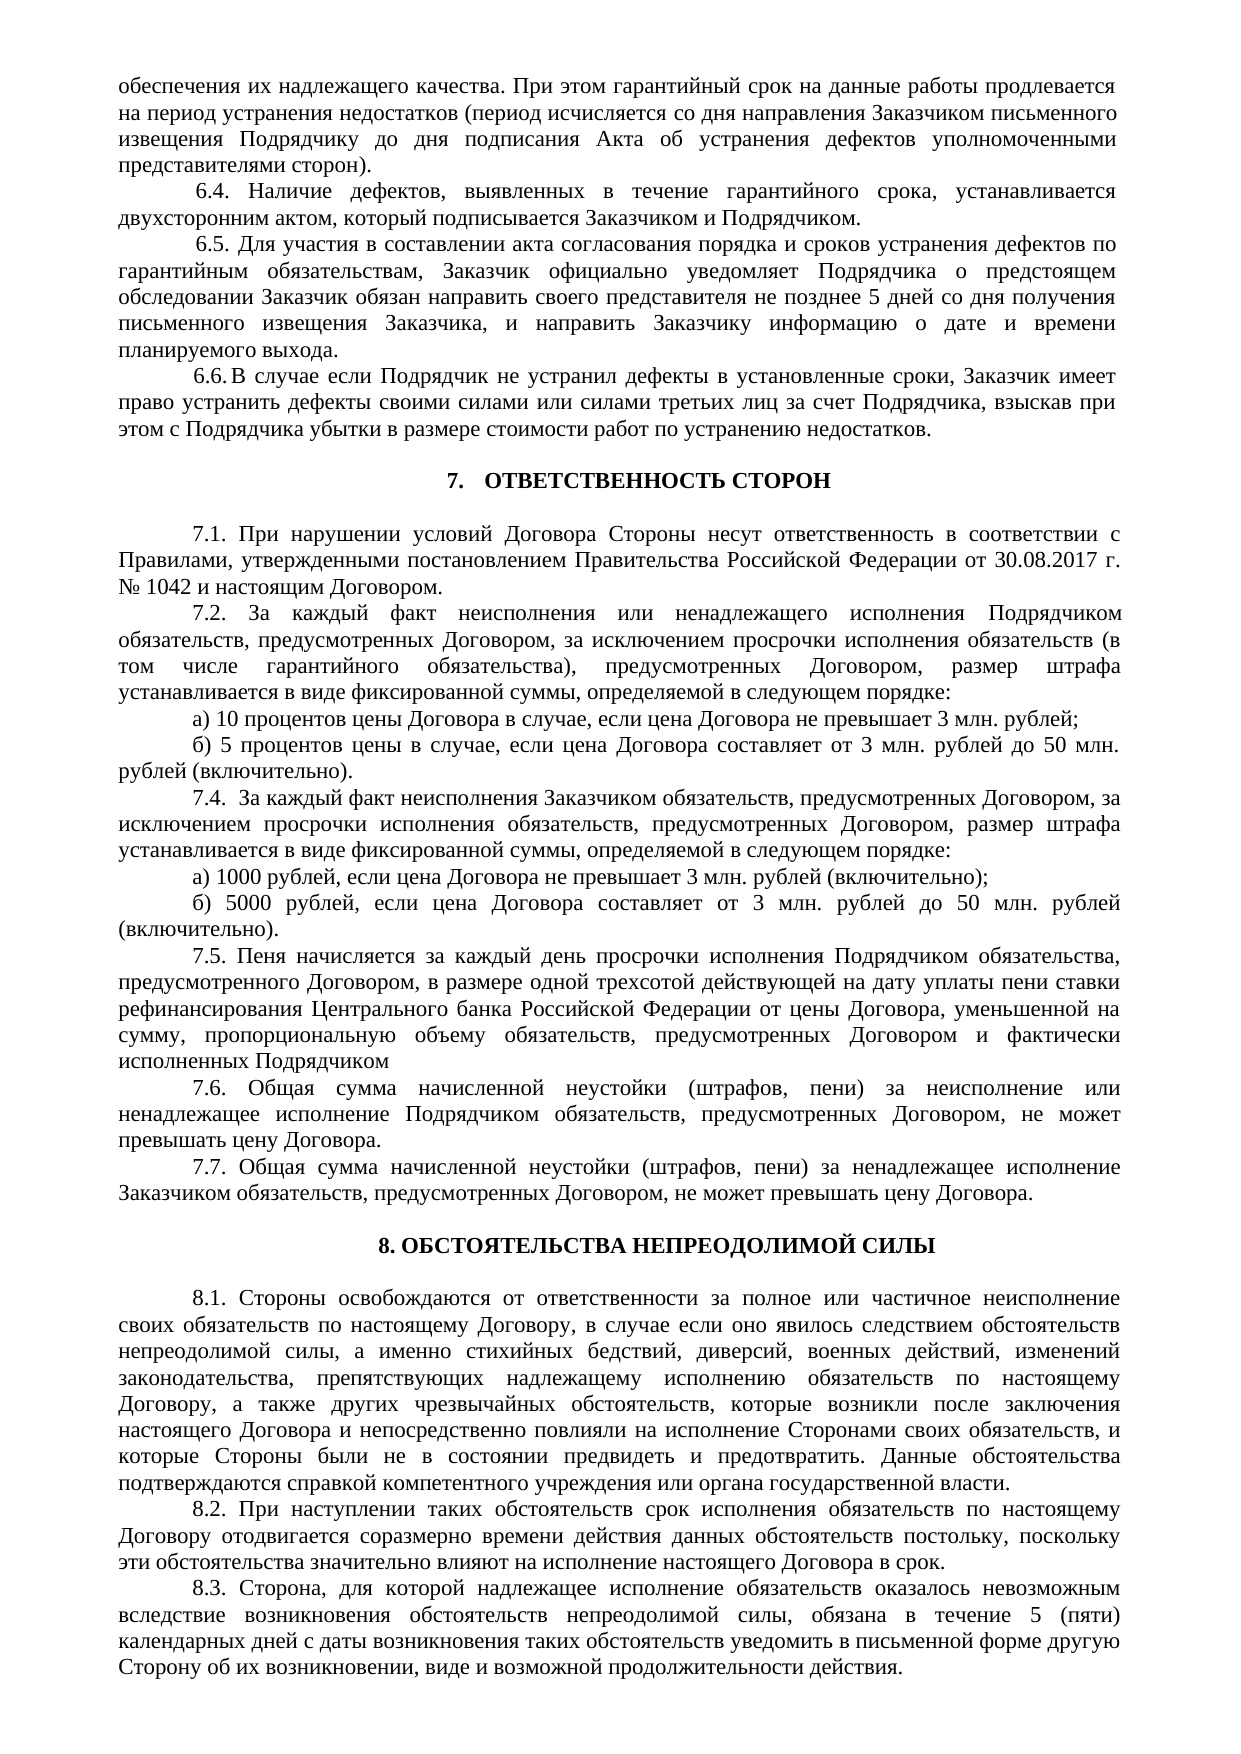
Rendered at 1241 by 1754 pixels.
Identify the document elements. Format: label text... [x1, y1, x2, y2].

text 7.7. Общая сумма начисленной неустойки (штрафов, пени) за ненадлежащее исполнение Заказчиком обязательств, предусмотренных Договором, не может превышать цену Договора. [118, 1153, 1122, 1205]
text а) 1000 рублей, если цена Договора не превышает 3 млн. рублей (включительно); [118, 863, 1122, 889]
text 6.4. Наличие дефектов, выявленных в течение гарантийного срока, устанавливается двухсторонним актом, который подписывается Заказчиком и Подрядчиком. [118, 178, 1118, 230]
list ОТВЕТСТВЕННОСТЬ СТОРОН [156, 467, 1122, 494]
text 8.3. Сторона, для которой надлежащее исполнение обязательств оказалось невозможным вследствие возникновения обстоятельств непреодолимой силы, обязана в течение 5 (пяти) календарных дней с даты возникновения таких обстоятельств уведомить в письменной форме другую Сторону об их возникновении, виде и возможной продолжительности действия. [118, 1574, 1122, 1680]
text 8. ОБСТОЯТЕЛЬСТВА НЕПРЕОДОЛИМОЙ СИЛЫ [118, 1232, 1122, 1258]
text 7.4. За каждый факт неисполнения Заказчиком обязательств, предусмотренных Договором, за исключением просрочки исполнения обязательств, предусмотренных Договором, размер штрафа устанавливается в виде фиксированной суммы, определяемой в следующем порядке: [118, 784, 1122, 863]
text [118, 72, 1118, 178]
text а) 10 процентов цены Договора в случае, если цена Договора не превышает 3 млн. рублей; [118, 705, 1122, 731]
text 8.1. Стороны освобождаются от ответственности за полное или частичное неисполнение своих обязательств по настоящему Договору, в случае если оно явилось следствием обстоятельств непреодолимой силы, а именно стихийных бедствий, диверсий, военных действий, изменений законодательства, препятствующих надлежащему исполнению обязательств по настоящему Договору, а также других чрезвычайных обстоятельств, которые возникли после заключения настоящего Договора и непосредственно повлияли на исполнение Сторонами своих обязательств, и которые Стороны были не в состоянии предвидеть и предотвратить. Данные обстоятельства подтверждаются справкой компетентного учреждения или органа государственной власти. [118, 1284, 1122, 1495]
text 7.6. Общая сумма начисленной неустойки (штрафов, пени) за неисполнение или ненадлежащее исполнение Подрядчиком обязательств, предусмотренных Договором, не может превышать цену Договора. [118, 1074, 1122, 1153]
text 7.2. За каждый факт неисполнения или ненадлежащего исполнения Подрядчиком обязательств, предусмотренных Договором, за исключением просрочки исполнения обязательств (в том числе гарантийного обязательства), предусмотренных Договором, размер штрафа устанавливается в виде фиксированной суммы, определяемой в следующем порядке: [118, 599, 1122, 705]
text 6.5. Для участия в составлении акта согласования порядка и сроков устранения дефектов по гарантийным обязательствам, Заказчик официально уведомляет Подрядчика о предстоящем обследовании Заказчик обязан направить своего представителя не позднее 5 дней со дня получения письменного извещения Заказчика, и направить Заказчику информацию о дате и времени планируемого выхода. [118, 230, 1118, 362]
text 7.5. Пеня начисляется за каждый день просрочки исполнения Подрядчиком обязательства, предусмотренного Договором, в размере одной трехсотой действующей на дату уплаты пени ставки рефинансирования Центрального банка Российской Федерации от цены Договора, уменьшенной на сумму, пропорциональную объему обязательств, предусмотренных Договором и фактически исполненных Подрядчиком [118, 942, 1122, 1074]
text б) 5 процентов цены в случае, если цена Договора составляет от 3 млн. рублей до 50 млн. рублей (включительно). [118, 731, 1122, 784]
text б) 5000 рублей, если цена Договора составляет от 3 млн. рублей до 50 млн. рублей (включительно). [118, 889, 1122, 942]
text 6.6. В случае если Подрядчик не устранил дефекты в установленные сроки, Заказчик имеет право устранить дефекты своими силами или силами третьих лиц за счет Подрядчика, взыскав при этом с Подрядчика убытки в размере стоимости работ по устранению недостатков. [118, 362, 1118, 441]
text 8.2. При наступлении таких обстоятельств срок исполнения обязательств по настоящему Договору отодвигается соразмерно времени действия данных обстоятельств постольку, поскольку эти обстоятельства значительно влияют на исполнение настоящего Договора в срок. [118, 1495, 1122, 1574]
text 7.1. При нарушении условий Договора Стороны несут ответственность в соответствии с Правилами, утвержденными постановлением Правительства Российской Федерации от 30.08.2017 г. № 1042 и настоящим Договором. [118, 520, 1122, 599]
